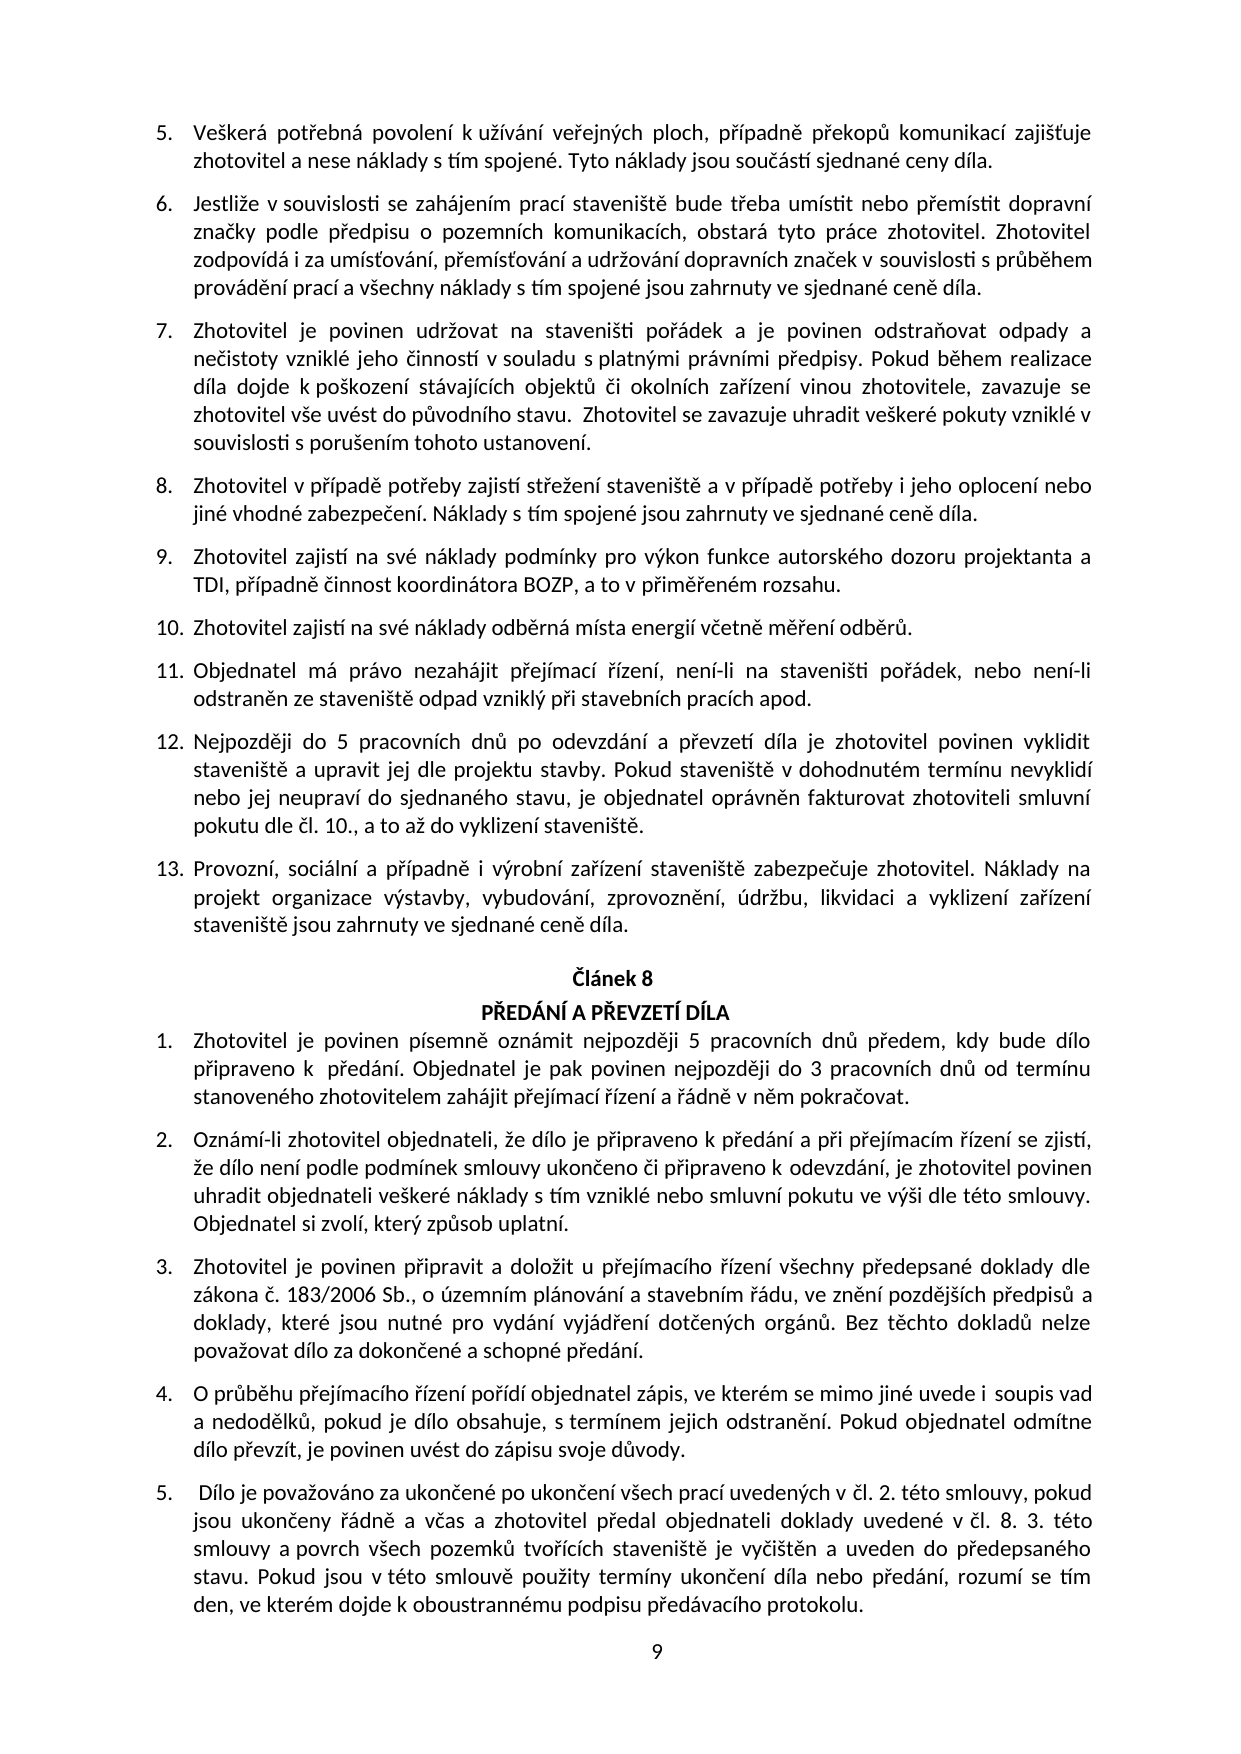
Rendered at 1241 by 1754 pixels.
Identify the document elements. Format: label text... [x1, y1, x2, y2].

list Provozní, sociální a případně i výrobní zařízení staveniště zabezpečuje zhotovitel. Náklady na projekt organizace výstavby, vybudování, zprovoznění, údržbu, likvidaci a vyklizení zařízení staveniště jsou zahrnuty ve sjednané ceně díla. [156, 854, 1093, 939]
list Objednatel má právo nezahájit přejímací řízení, není-li na staveništi pořádek, nebo není-li odstraněn ze staveniště odpad vzniklý při stavebních pracích apod. [156, 656, 1093, 712]
list Zhotovitel zajistí na své náklady odběrná místa energií včetně měření odběrů. [156, 613, 1093, 641]
list Nejpozději do 5 pracovních dnů po odevzdání a převzetí díla je zhotovitel povinen vyklidit staveniště a upravit jej dle projektu stavby. Pokud staveniště v dohodnutém termínu nevyklidí nebo jej neupraví do sjednaného stavu, je objednatel oprávněn fakturovat zhotoviteli smluvní pokutu dle čl. 10., a to až do vyklizení staveniště. [156, 727, 1093, 839]
text Předání a převzetí díla [118, 998, 1093, 1026]
list Zhotovitel je povinen udržovat na staveništi pořádek a je povinen odstraňovat odpady a nečistoty vzniklé jeho činností v souladu s platnými právními předpisy. Pokud během realizace díla dojde k poškození stávajících objektů či okolních zařízení vinou zhotovitele, zavazuje se zhotovitel vše uvést do původního stavu. Zhotovitel se zavazuje uhradit veškeré pokuty vzniklé v souvislosti s porušením tohoto ustanovení. [156, 316, 1093, 456]
list Jestliže v souvislosti se zahájením prací staveniště bude třeba umístit nebo přemístit dopravní značky podle předpisu o pozemních komunikacích, obstará tyto práce zhotovitel. Zhotovitel zodpovídá i za umísťování, přemísťování a udržování dopravních značek v souvislosti s průběhem provádění prací a všechny náklady s tím spojené jsou zahrnuty ve sjednané ceně díla. [156, 189, 1093, 301]
list Zhotovitel je povinen připravit a doložit u přejímacího řízení všechny předepsané doklady dle zákona č. 183/2006 Sb., o územním plánování a stavebním řádu, ve znění pozdějších předpisů a doklady, které jsou nutné pro vydání vyjádření dotčených orgánů. Bez těchto dokladů nelze považovat dílo za dokončené a schopné předání. [156, 1252, 1093, 1364]
list O průběhu přejímacího řízení pořídí objednatel zápis, ve kterém se mimo jiné uvede i soupis vad a nedodělků, pokud je dílo obsahuje, s termínem jejich odstranění. Pokud objednatel odmítne dílo převzít, je povinen uvést do zápisu svoje důvody. [156, 1379, 1093, 1463]
list Dílo je považováno za ukončené po ukončení všech prací uvedených v čl. 2. této smlouvy, pokud jsou ukončeny řádně a včas a zhotovitel předal objednateli doklady uvedené v čl. 8. 3. této smlouvy a povrch všech pozemků tvořících staveniště je vyčištěn a uveden do předepsaného stavu. Pokud jsou v této smlouvě použity termíny ukončení díla nebo předání, rozumí se tím den, ve kterém dojde k oboustrannému podpisu předávacího protokolu. [156, 1478, 1093, 1618]
subtitle Článek 8 [133, 964, 1093, 992]
list Zhotovitel v případě potřeby zajistí střežení staveniště a v případě potřeby i jeho oplocení nebo jiné vhodné zabezpečení. Náklady s tím spojené jsou zahrnuty ve sjednané ceně díla. [156, 471, 1093, 527]
list Oznámí-li zhotovitel objednateli, že dílo je připraveno k předání a při přejímacím řízení se zjistí, že dílo není podle podmínek smlouvy ukončeno či připraveno k odevzdání, je zhotovitel povinen uhradit objednateli veškeré náklady s tím vzniklé nebo smluvní pokutu ve výši dle této smlouvy. Objednatel si zvolí, který způsob uplatní. [156, 1125, 1093, 1237]
list Zhotovitel zajistí na své náklady podmínky pro výkon funkce autorského dozoru projektanta a TDI, případně činnost koordinátora BOZP, a to v přiměřeném rozsahu. [156, 542, 1093, 598]
list Zhotovitel je povinen písemně oznámit nejpozději 5 pracovních dnů předem, kdy bude dílo připraveno k předání. Objednatel je pak povinen nejpozději do 3 pracovních dnů od termínu stanoveného zhotovitelem zahájit přejímací řízení a řádně v něm pokračovat. [156, 1026, 1093, 1110]
list Veškerá potřebná povolení k užívání veřejných ploch, případně překopů komunikací zajišťuje zhotovitel a nese náklady s tím spojené. Tyto náklady jsou součástí sjednané ceny díla. [156, 118, 1093, 174]
